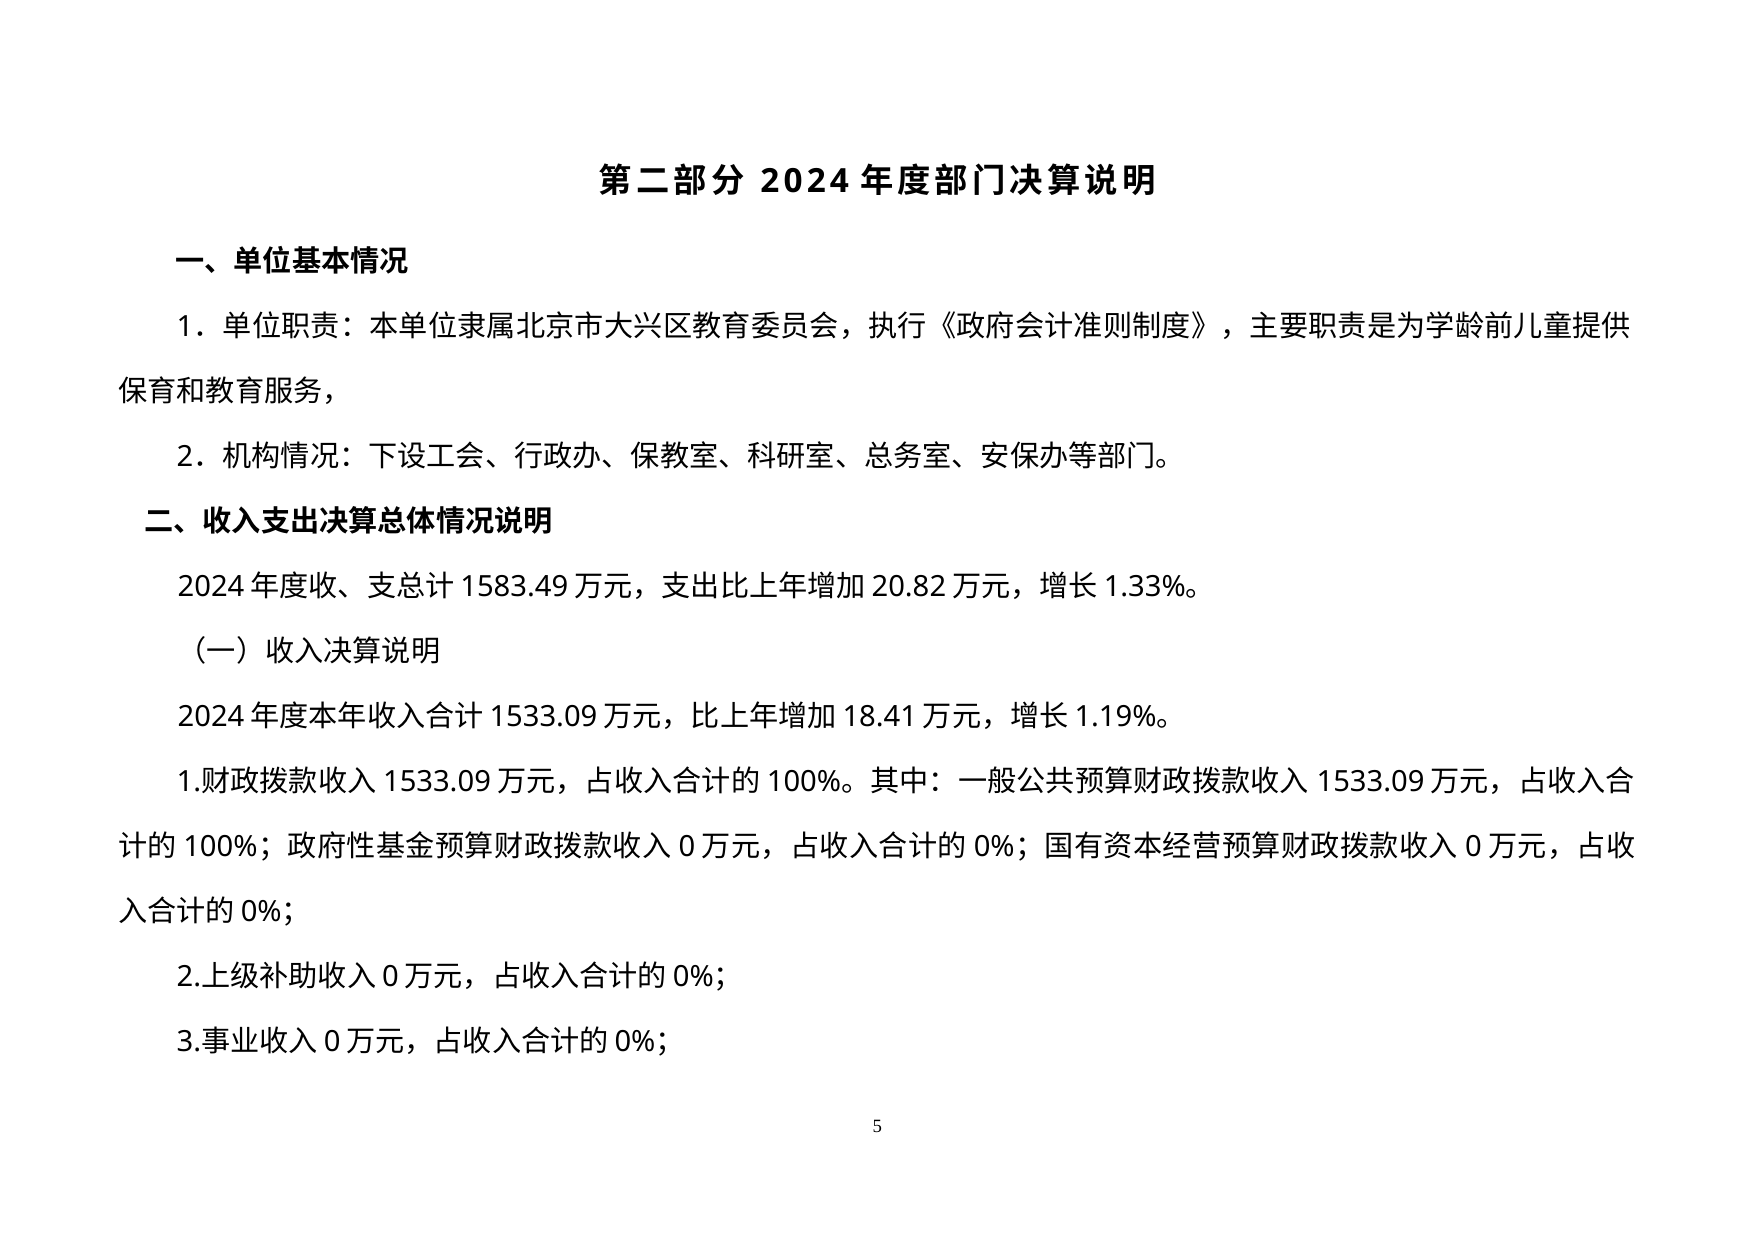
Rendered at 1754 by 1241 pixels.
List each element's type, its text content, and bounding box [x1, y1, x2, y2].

text 2024年度本年收入合计1533.09万元，比上年增加18.41万元，增长1.19%。 [118, 682, 1636, 747]
text （一）收入决算说明 [118, 617, 1636, 682]
text 2.上级补助收入0万元，占收入合计的0%； [118, 942, 1636, 1007]
text 一、单位基本情况 [118, 227, 1636, 292]
text 2．机构情况：下设工会、行政办、保教室、科研室、总务室、安保办等部门。 [118, 422, 1636, 487]
text 第二部分 2024年度部门决算说明 [118, 145, 1636, 210]
text 2024年度收、支总计1583.49万元，支出比上年增加20.82万元，增长1.33%。 [118, 552, 1636, 617]
text 二、收入支出决算总体情况说明 [118, 487, 1636, 552]
text 1.财政拨款收入1533.09万元，占收入合计的100%。其中：一般公共预算财政拨款收入1533.09万元，占收入合计的100%；政府性基金预算财政拨款收入0万元，占收入合计的0%；国有资本经营预算财政拨款收入0万元，占收入合计的0%； [118, 747, 1636, 942]
text 3.事业收入0万元，占收入合计的0%； [118, 1007, 1636, 1072]
text 1．单位职责：本单位隶属北京市大兴区教育委员会，执行《政府会计准则制度》，主要职责是为学龄前儿童提供保育和教育服务， [118, 292, 1636, 422]
